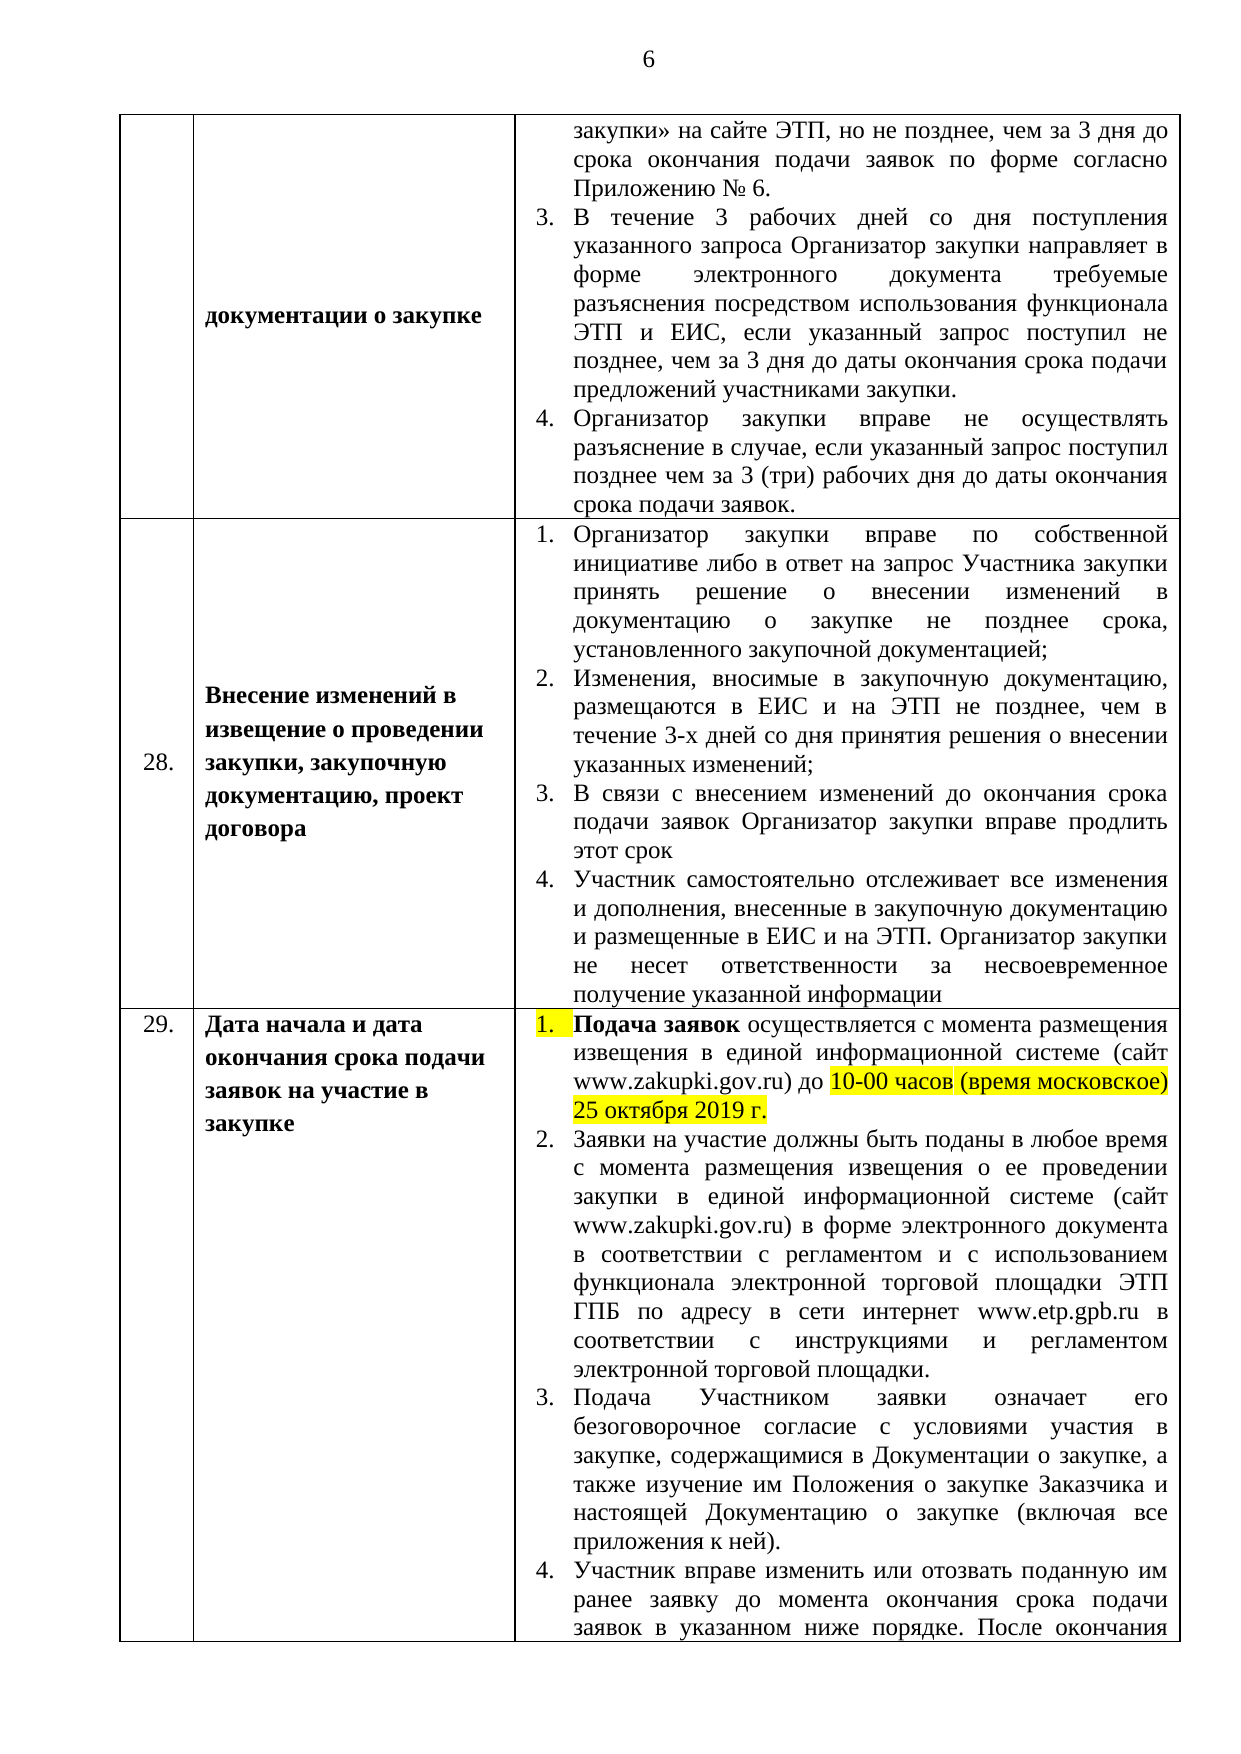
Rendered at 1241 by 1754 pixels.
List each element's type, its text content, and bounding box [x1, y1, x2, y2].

table_cell [121, 519, 193, 1008]
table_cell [516, 115, 1179, 518]
table_cell Внесение изменений в извещение о проведении закупки, закупочную документацию, проект договора [194, 519, 514, 1008]
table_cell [194, 1009, 514, 1641]
table_cell [121, 1009, 193, 1641]
table_cell [121, 115, 193, 518]
table_cell Организатор закупки вправе по собственной инициативе либо в ответ на запрос Участника закупки принять решение о внесении изменений в документацию о закупке не позднее срока, установленного закупочной документацией; Изменения, вносимые в закупочную документацию, размещаются в ЕИС и на ЭТП не позднее, чем в течение 3-х дней со дня принятия решения о внесении указанных изменений; В связи с внесением изменений до окончания срока подачи заявок Организатор закупки вправе продлить этот срок Участник самостоятельно отслеживает все изменения и дополнения, внесенные в закупочную документацию и размещенные в ЕИС и на ЭТП. Организатор закупки не несет ответственности за несвоевременное получение указанной информации [516, 519, 1179, 1008]
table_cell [194, 115, 514, 518]
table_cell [516, 1009, 1179, 1641]
